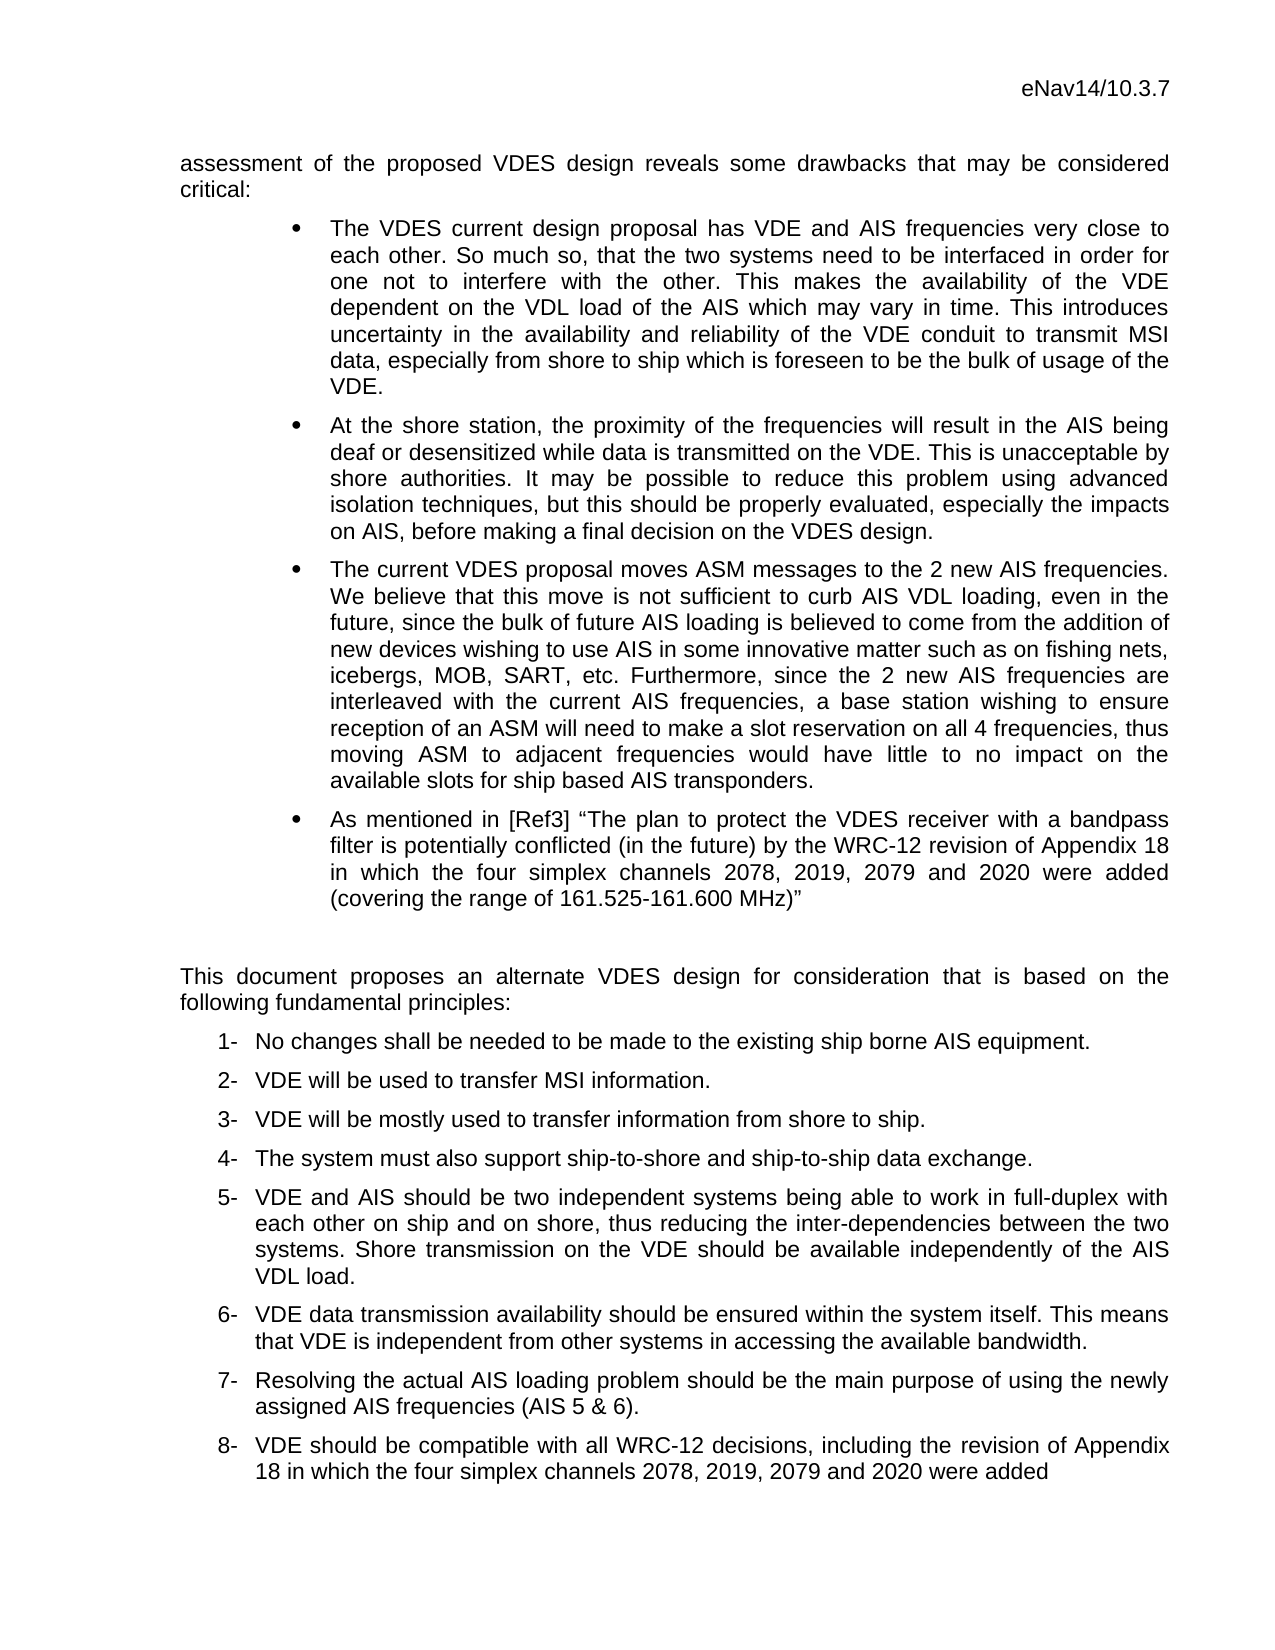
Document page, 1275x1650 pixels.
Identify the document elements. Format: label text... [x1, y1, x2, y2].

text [180, 150, 1170, 203]
list VDE and AIS should be two independent systems being able to work in full-duplex with each other on ship and on shore, thus reducing the inter-dependencies between the two systems. Shore transmission on the VDE should be available independently of the AIS VDL load. [217, 1183, 1170, 1289]
list The system must also support ship-to-shore and ship-to-ship data exchange. [217, 1145, 1170, 1171]
list As mentioned in [Ref3] “The plan to protect the VDES receiver with a bandpass filter is potentially conflicted (in the future) by the WRC-12 revision of Appendix 18 in which the four simplex channels 2078, 2019, 2079 and 2020 were added (covering the range of 161.525-161.600 MHz)” [292, 806, 1170, 912]
list VDE data transmission availability should be ensured within the system itself. This means that VDE is independent from other systems in accessing the available bandwidth. [217, 1301, 1170, 1354]
list At the shore station, the proximity of the frequencies will result in the AIS being deaf or desensitized while data is transmitted on the VDE. This is unacceptable by shore authorities. It may be possible to reduce this problem using advanced isolation techniques, but this should be properly evaluated, especially the impacts on AIS, before making a final decision on the VDES design. [292, 412, 1170, 544]
list VDE will be mostly used to transfer information from shore to ship. [217, 1106, 1170, 1132]
list No changes shall be needed to be made to the existing ship borne AIS equipment. [217, 1028, 1170, 1054]
text This document proposes an alternate VDES design for consideration that is based on the following fundamental principles: [180, 963, 1170, 1016]
list Resolving the actual AIS loading problem should be the main purpose of using the newly assigned AIS frequencies (AIS 5 & 6). [217, 1367, 1170, 1419]
list VDE will be used to transfer MSI information. [217, 1067, 1170, 1093]
list The current VDES proposal moves ASM messages to the 2 new AIS frequencies. We believe that this move is not sufficient to curb AIS VDL loading, even in the future, since the bulk of future AIS loading is believed to come from the addition of new devices wishing to use AIS in some innovative matter such as on fishing nets, icebergs, MOB, SART, etc. Furthermore, since the 2 new AIS frequencies are interleaved with the current AIS frequencies, a base station wishing to ensure reception of an ASM will need to make a slot reservation on all 4 frequencies, thus moving ASM to adjacent frequencies would have little to no impact on the available slots for ship based AIS transponders. [292, 556, 1170, 794]
list VDE should be compatible with all WRC-12 decisions, including the revision of Appendix 18 in which the four simplex channels 2078, 2019, 2079 and 2020 were added [217, 1432, 1170, 1484]
list The VDES current design proposal has VDE and AIS frequencies very close to each other. So much so, that the two systems need to be interfaced in order for one not to interfere with the other. This makes the availability of the VDE dependent on the VDL load of the AIS which may vary in time. This introduces uncertainty in the availability and reliability of the VDE conduit to transmit MSI data, especially from shore to ship which is foreseen to be the bulk of usage of the VDE. [292, 215, 1170, 400]
